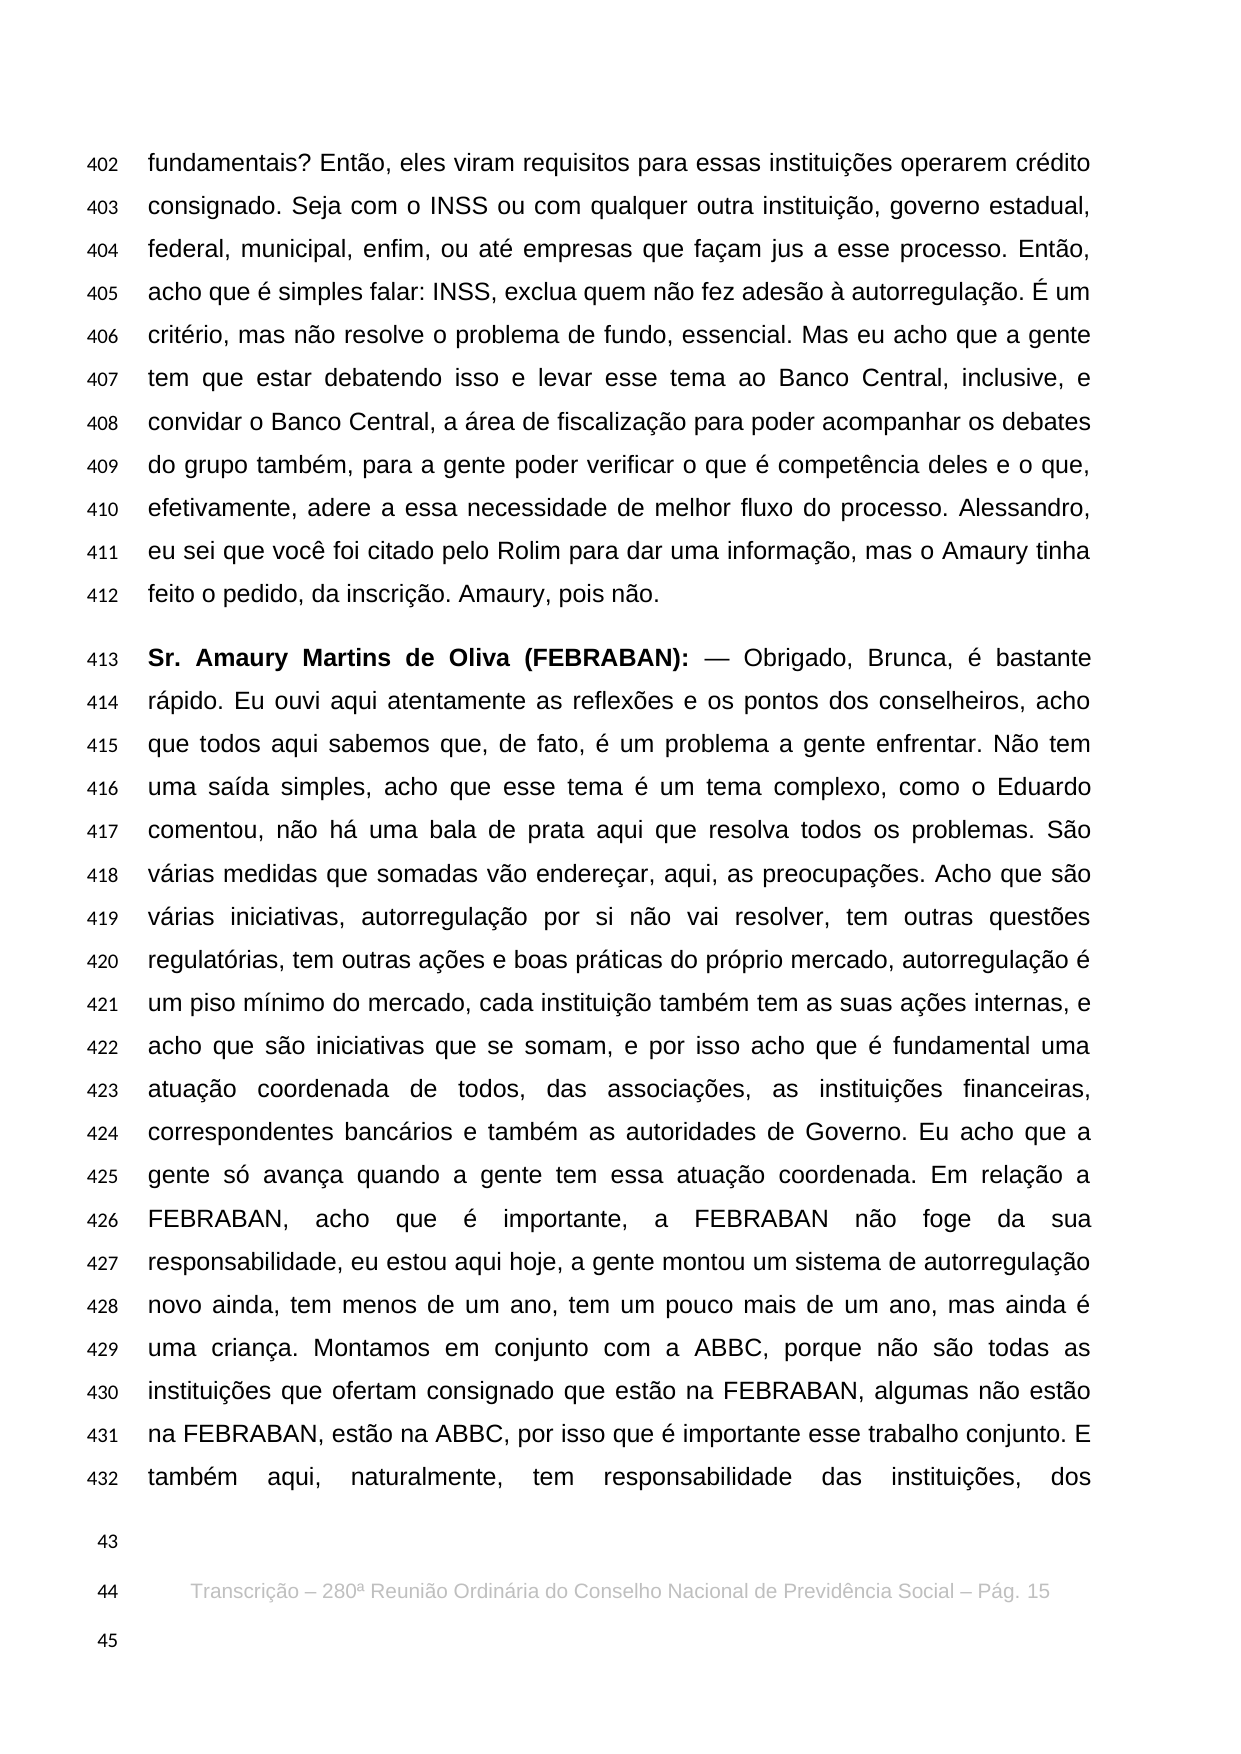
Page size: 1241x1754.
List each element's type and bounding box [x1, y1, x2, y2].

text [148, 148, 1092, 608]
text [148, 643, 1092, 1491]
